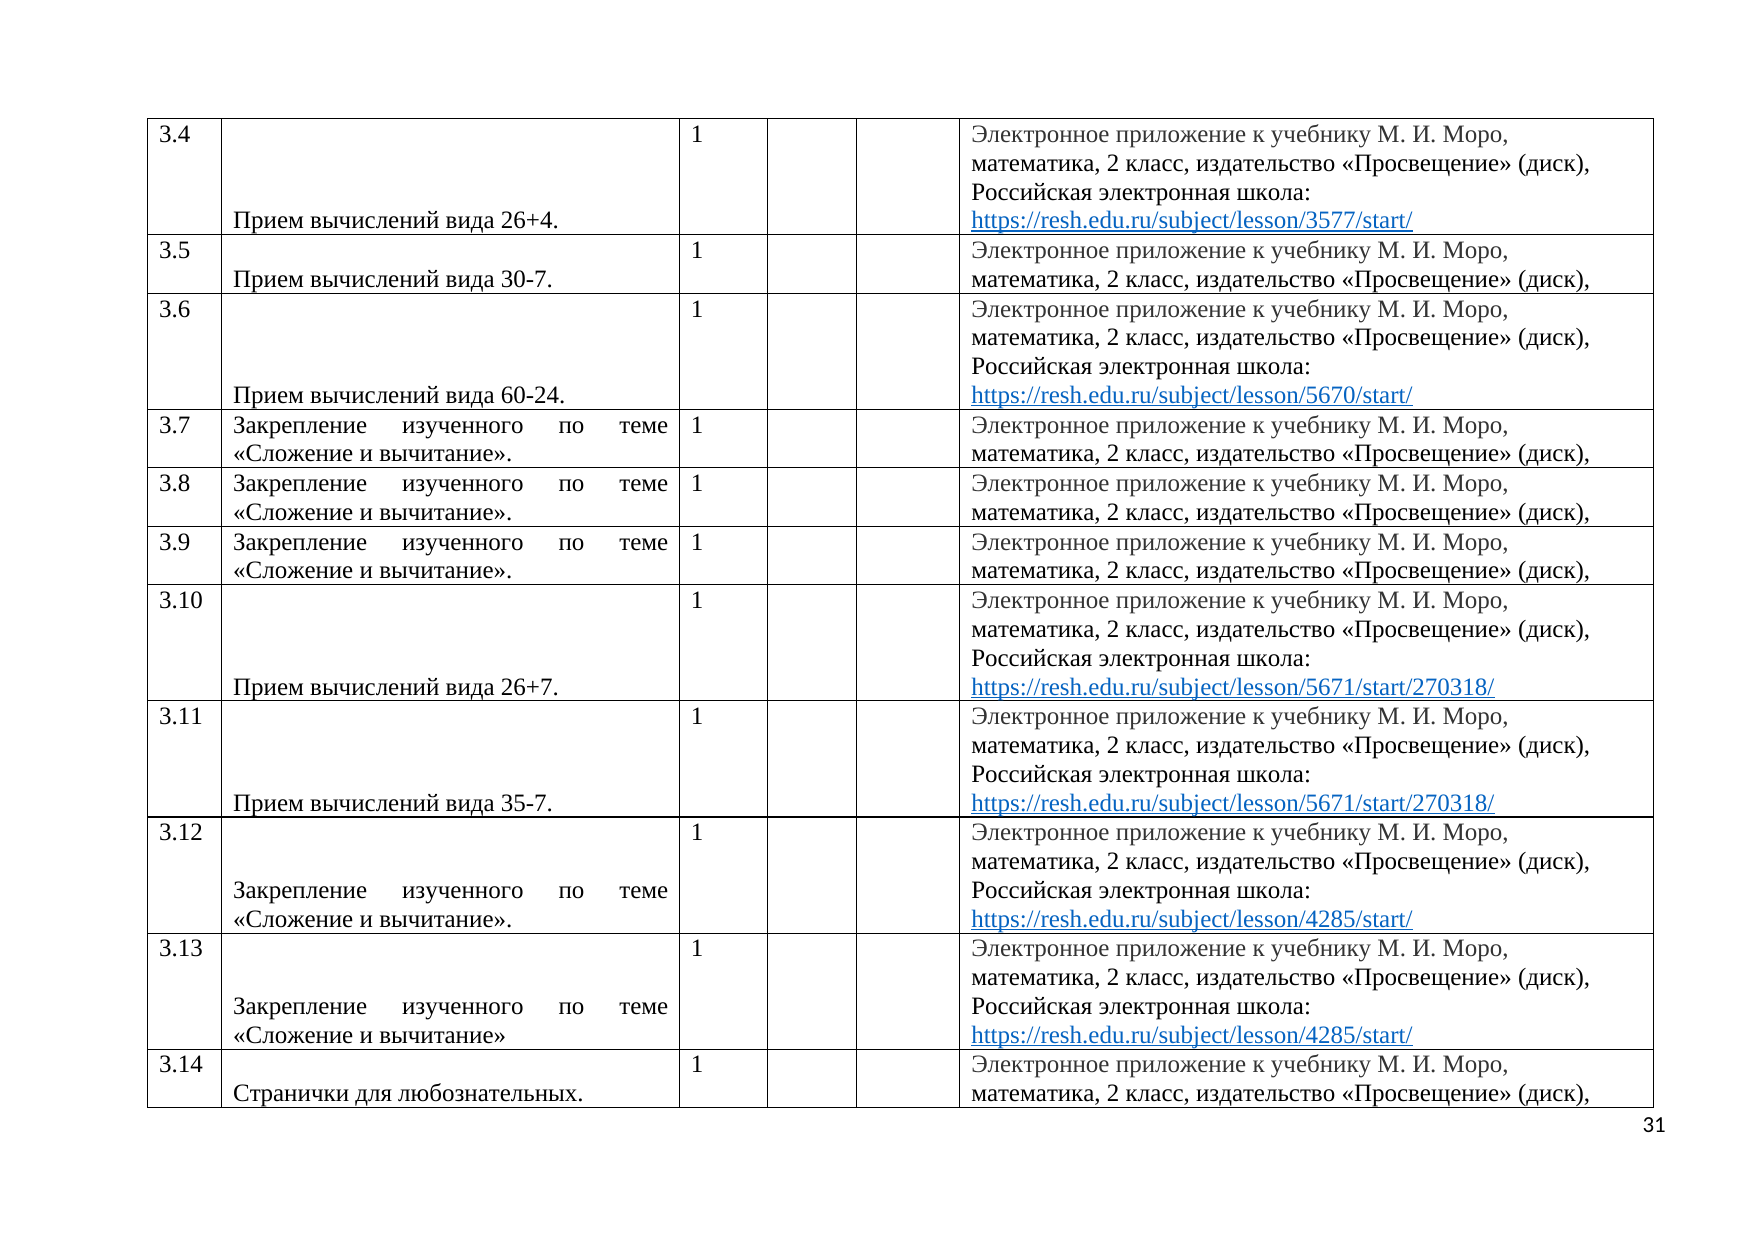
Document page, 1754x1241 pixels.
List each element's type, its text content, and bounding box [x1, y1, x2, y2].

table_cell [768, 527, 856, 584]
table_cell 1 [680, 934, 767, 1048]
table_cell [857, 468, 959, 526]
table_cell Прием вычислений вида 35-7. [222, 701, 679, 816]
table_cell 1 [680, 294, 767, 409]
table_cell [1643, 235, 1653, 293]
table_cell [768, 934, 856, 1048]
table_cell [768, 468, 856, 526]
table_cell Электронное приложение к учебнику М. И. Моро, математика, 2 класс, издательство «Просвещение» (диск), Российская электронная школа: https://resh.edu.ru/subject/lesson/4285/start/ [960, 818, 1653, 932]
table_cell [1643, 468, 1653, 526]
table_cell 3.9 [148, 527, 221, 584]
table_cell [857, 585, 959, 700]
table_cell Странички для любознательных. [222, 1050, 679, 1107]
table_cell [857, 1050, 959, 1107]
table_cell 1 [680, 585, 767, 700]
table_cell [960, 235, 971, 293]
table_cell Прием вычислений вида 30-7. [222, 235, 679, 293]
table_cell [768, 410, 856, 467]
table_cell Электронное приложение к учебнику М. И. Моро, математика, 2 класс, издательство «Просвещение» (диск), Российская электронная школа: https://resh.edu.ru/subject/lesson/5671/start/270318/ [960, 585, 1653, 700]
table_cell Электронное приложение к учебнику М. И. Моро, математика, 2 класс, издательство «Просвещение» (диск), Российская электронная школа: https://resh.edu.ru/subject/lesson/5671/start/270318/ [960, 701, 1653, 816]
table_cell 1 [680, 1050, 767, 1107]
table_cell 3.6 [148, 294, 221, 409]
table_cell 1 [680, 235, 767, 293]
table_cell [857, 119, 959, 234]
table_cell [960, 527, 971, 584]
table_cell 1 [680, 818, 767, 932]
table_cell [857, 235, 959, 293]
table_cell Электронное приложение к учебнику М. И. Моро, математика, 2 класс, издательство «Просвещение» (диск), Российская электронная школа: https://resh.edu.ru/subject/lesson/4285/start/ [960, 934, 1653, 1048]
table_cell [857, 934, 959, 1048]
table_cell 1 [680, 468, 767, 526]
table_cell [768, 818, 856, 932]
table_cell 1 [680, 119, 767, 234]
table_cell 1 [680, 410, 767, 467]
table_cell [857, 818, 959, 932]
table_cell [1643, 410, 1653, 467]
table_cell Закрепление изученного по теме «Сложение и вычитание». [222, 410, 679, 467]
table_cell 3.5 [148, 235, 221, 293]
table_cell Прием вычислений вида 60-24. [222, 294, 679, 409]
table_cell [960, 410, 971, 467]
table_cell 3.7 [148, 410, 221, 467]
table_cell Прием вычислений вида 26+7. [222, 585, 679, 700]
table_cell 3.11 [148, 701, 221, 816]
table_cell [768, 235, 856, 293]
table_cell 1 [680, 701, 767, 816]
table_cell [768, 701, 856, 816]
table_cell [768, 585, 856, 700]
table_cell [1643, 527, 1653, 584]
table_cell Закрепление изученного по теме «Сложение и вычитание». [222, 468, 679, 526]
table_cell Электронное приложение к учебнику М. И. Моро, математика, 2 класс, издательство «Просвещение» (диск), Российская электронная школа: https://resh.edu.ru/subject/lesson/3577/start/ [960, 119, 1653, 234]
table_cell [857, 410, 959, 467]
table_cell Закрепление изученного по теме «Сложение и вычитание». [222, 527, 679, 584]
table_cell [857, 701, 959, 816]
table_cell [768, 1050, 856, 1107]
table_cell 3.13 [148, 934, 221, 1048]
table_cell 1 [680, 527, 767, 584]
table_cell 3.8 [148, 468, 221, 526]
table_cell 3.14 [148, 1050, 221, 1107]
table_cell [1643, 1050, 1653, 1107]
table_cell Электронное приложение к учебнику М. И. Моро, математика, 2 класс, издательство «Просвещение» (диск), Российская электронная школа: https://resh.edu.ru/subject/lesson/5670/start/ [960, 294, 1653, 409]
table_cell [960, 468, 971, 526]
table_cell [768, 294, 856, 409]
table_cell 3.12 [148, 818, 221, 932]
table_cell [768, 119, 856, 234]
table_cell 3.4 [148, 119, 221, 234]
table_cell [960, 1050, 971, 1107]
table_cell Закрепление изученного по теме «Сложение и вычитание». [222, 818, 679, 932]
table_cell [857, 294, 959, 409]
table_cell 3.10 [148, 585, 221, 700]
table_cell Прием вычислений вида 26+4. [222, 119, 679, 234]
table_cell Закрепление изученного по теме «Сложение и вычитание» [222, 934, 679, 1048]
table_cell [857, 527, 959, 584]
